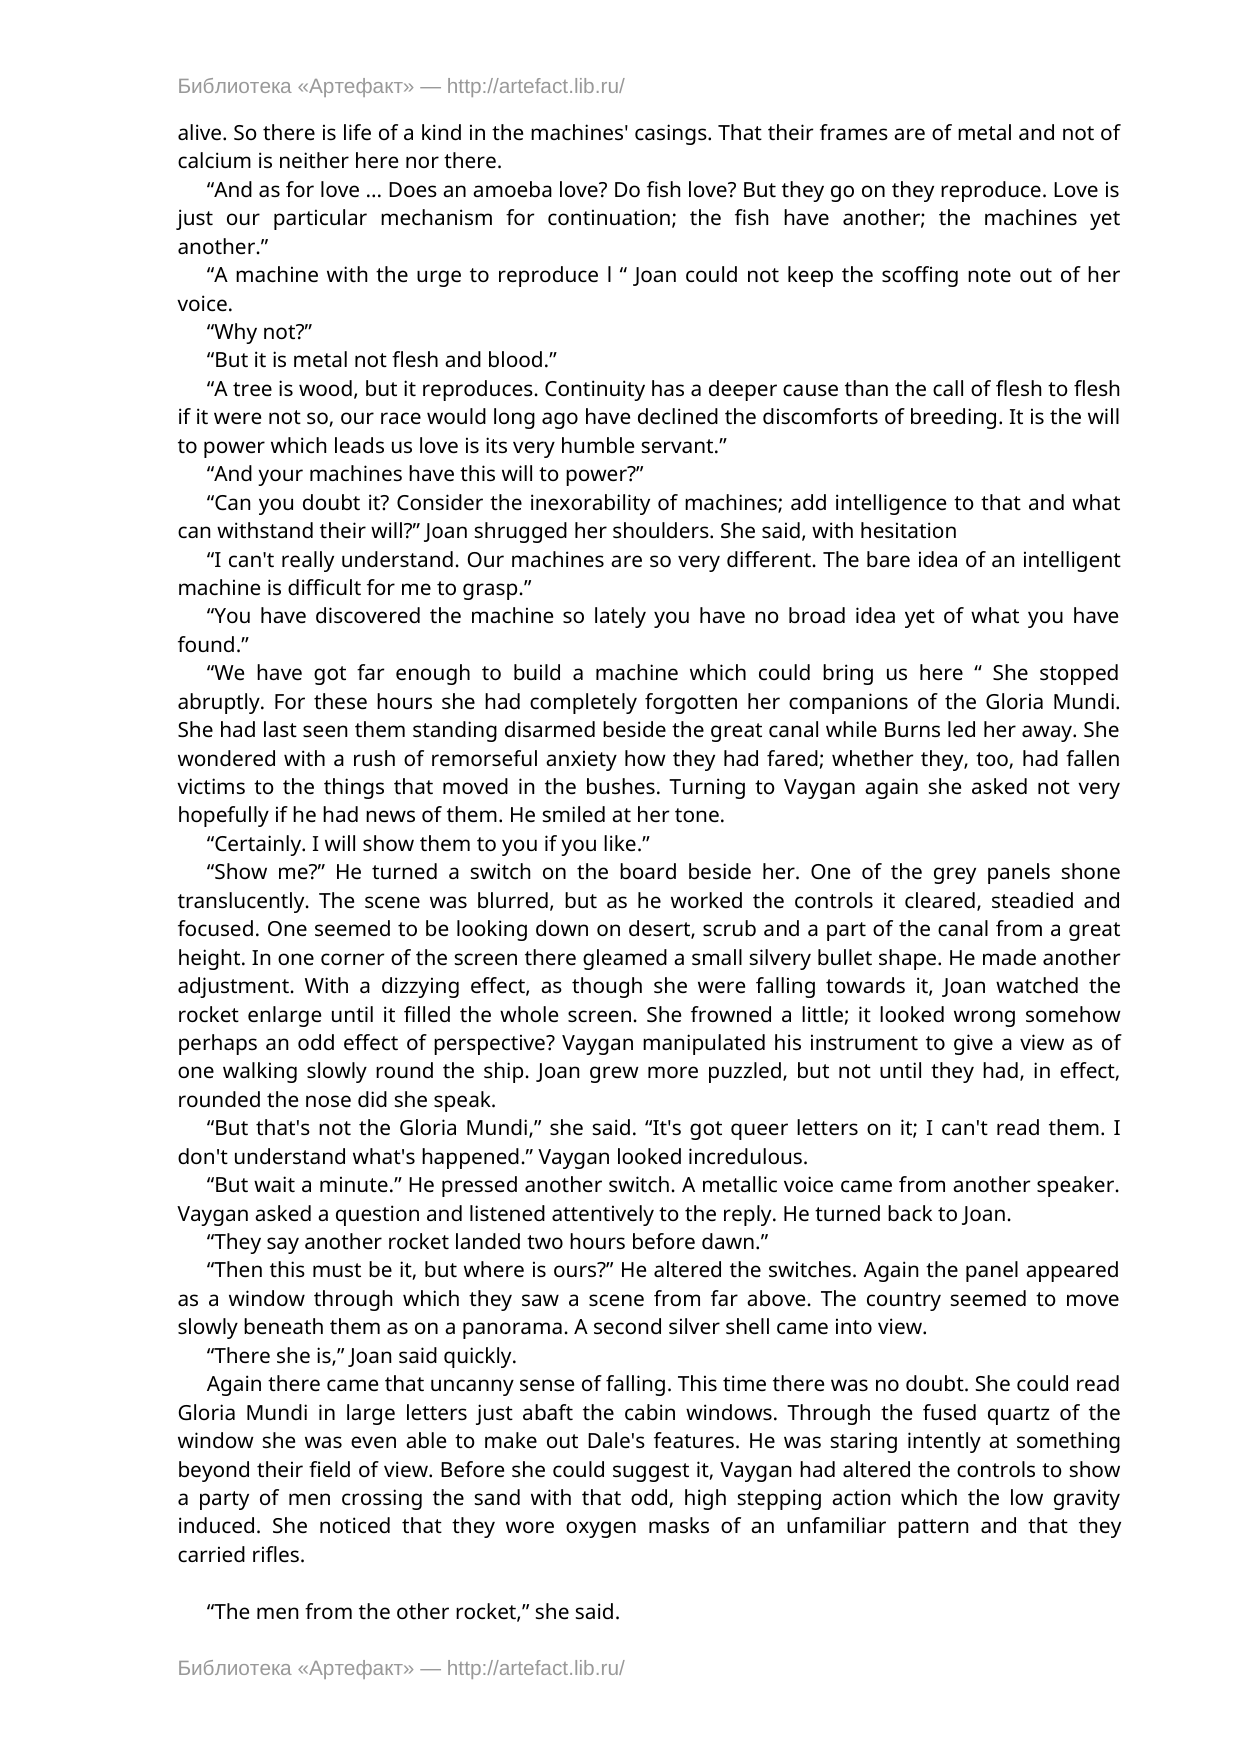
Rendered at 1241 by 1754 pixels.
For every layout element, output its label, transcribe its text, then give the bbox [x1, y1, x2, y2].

text “Certainly. I will show them to you if you like.” [177, 829, 1122, 857]
text “Show me?” He turned a switch on the board beside her. One of the grey panels shone translucently. The scene was blurred, but as he worked the controls it cleared, steadied and focused. One seemed to be looking down on desert, scrub and a part of the canal from a great height. In one corner of the screen there gleamed a small silvery bullet shape. He made another adjustment. With a dizzying effect, as though she were falling towards it, Joan watched the rocket enlarge until it filled the whole screen. She frowned a little; it looked wrong somehow perhaps an odd effect of perspective? Vaygan manipulated his instrument to give a view as of one walking slowly round the ship. Joan grew more puzzled, but not until they had, in effect, rounded the nose did she speak. [177, 857, 1122, 1113]
text “I can't really understand. Our machines are so very different. The bare idea of an intelligent machine is difficult for me to grasp.” [177, 545, 1122, 602]
text “Then this must be it, but where is ours?” He altered the switches. Again the panel appeared as a window through which they saw a scene from far above. The country seemed to move slowly beneath them as on a panorama. A second silver shell came into view. [177, 1256, 1122, 1341]
text “The men from the other rocket,” she said. [177, 1597, 1122, 1625]
text “There she is,” Joan said quickly. [177, 1341, 1122, 1369]
text “Why not?” [177, 317, 1122, 346]
text “You have discovered the machine so lately you have no broad idea yet of what you have found.” [177, 602, 1122, 658]
text “They say another rocket landed two hours before dawn.” [177, 1227, 1122, 1256]
text Again there came that uncanny sense of falling. This time there was no doubt. She could read Gloria Mundi in large letters just abaft the cabin windows. Through the fused quartz of the window she was even able to make out Dale's features. He was staring intently at something beyond their field of view. Before she could suggest it, Vaygan had altered the controls to show a party of men crossing the sand with that odd, high stepping action which the low gravity induced. She noticed that they wore oxygen masks of an unfamiliar pattern and that they carried rifles. [177, 1369, 1122, 1568]
text “But that's not the Gloria Mundi,” she said. “It's got queer letters on it; I can't read them. I don't understand what's happened.” Vaygan looked incredulous. [177, 1113, 1122, 1170]
text “Can you doubt it? Consider the inexorability of machines; add intelligence to that and what can withstand their will?” Joan shrugged her shoulders. She said, with hesitation [177, 488, 1122, 545]
text “And as for love ... Does an amoeba love? Do fish love? But they go on they reproduce. Love is just our particular mechanism for continuation; the fish have another; the machines yet another.” [177, 175, 1122, 260]
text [177, 118, 1122, 175]
text “And your machines have this will to power?” [177, 459, 1122, 488]
text “A tree is wood, but it reproduces. Continuity has a deeper cause than the call of flesh to flesh if it were not so, our race would long ago have declined the discomforts of breeding. It is the will to power which leads us love is its very humble servant.” [177, 374, 1122, 459]
text “But wait a minute.” He pressed another switch. A metallic voice came from another speaker. Vaygan asked a question and listened attentively to the reply. He turned back to Joan. [177, 1170, 1122, 1227]
text “A machine with the urge to reproduce l “ Joan could not keep the scoffing note out of her voice. [177, 260, 1122, 317]
text “We have got far enough to build a machine which could bring us here “ She stopped abruptly. For these hours she had completely forgotten her companions of the Gloria Mundi. She had last seen them standing disarmed beside the great canal while Burns led her away. She wondered with a rush of remorseful anxiety how they had fared; whether they, too, had fallen victims to the things that moved in the bushes. Turning to Vaygan again she asked not very hopefully if he had news of them. He smiled at her tone. [177, 658, 1122, 829]
text “But it is metal not flesh and blood.” [177, 346, 1122, 374]
